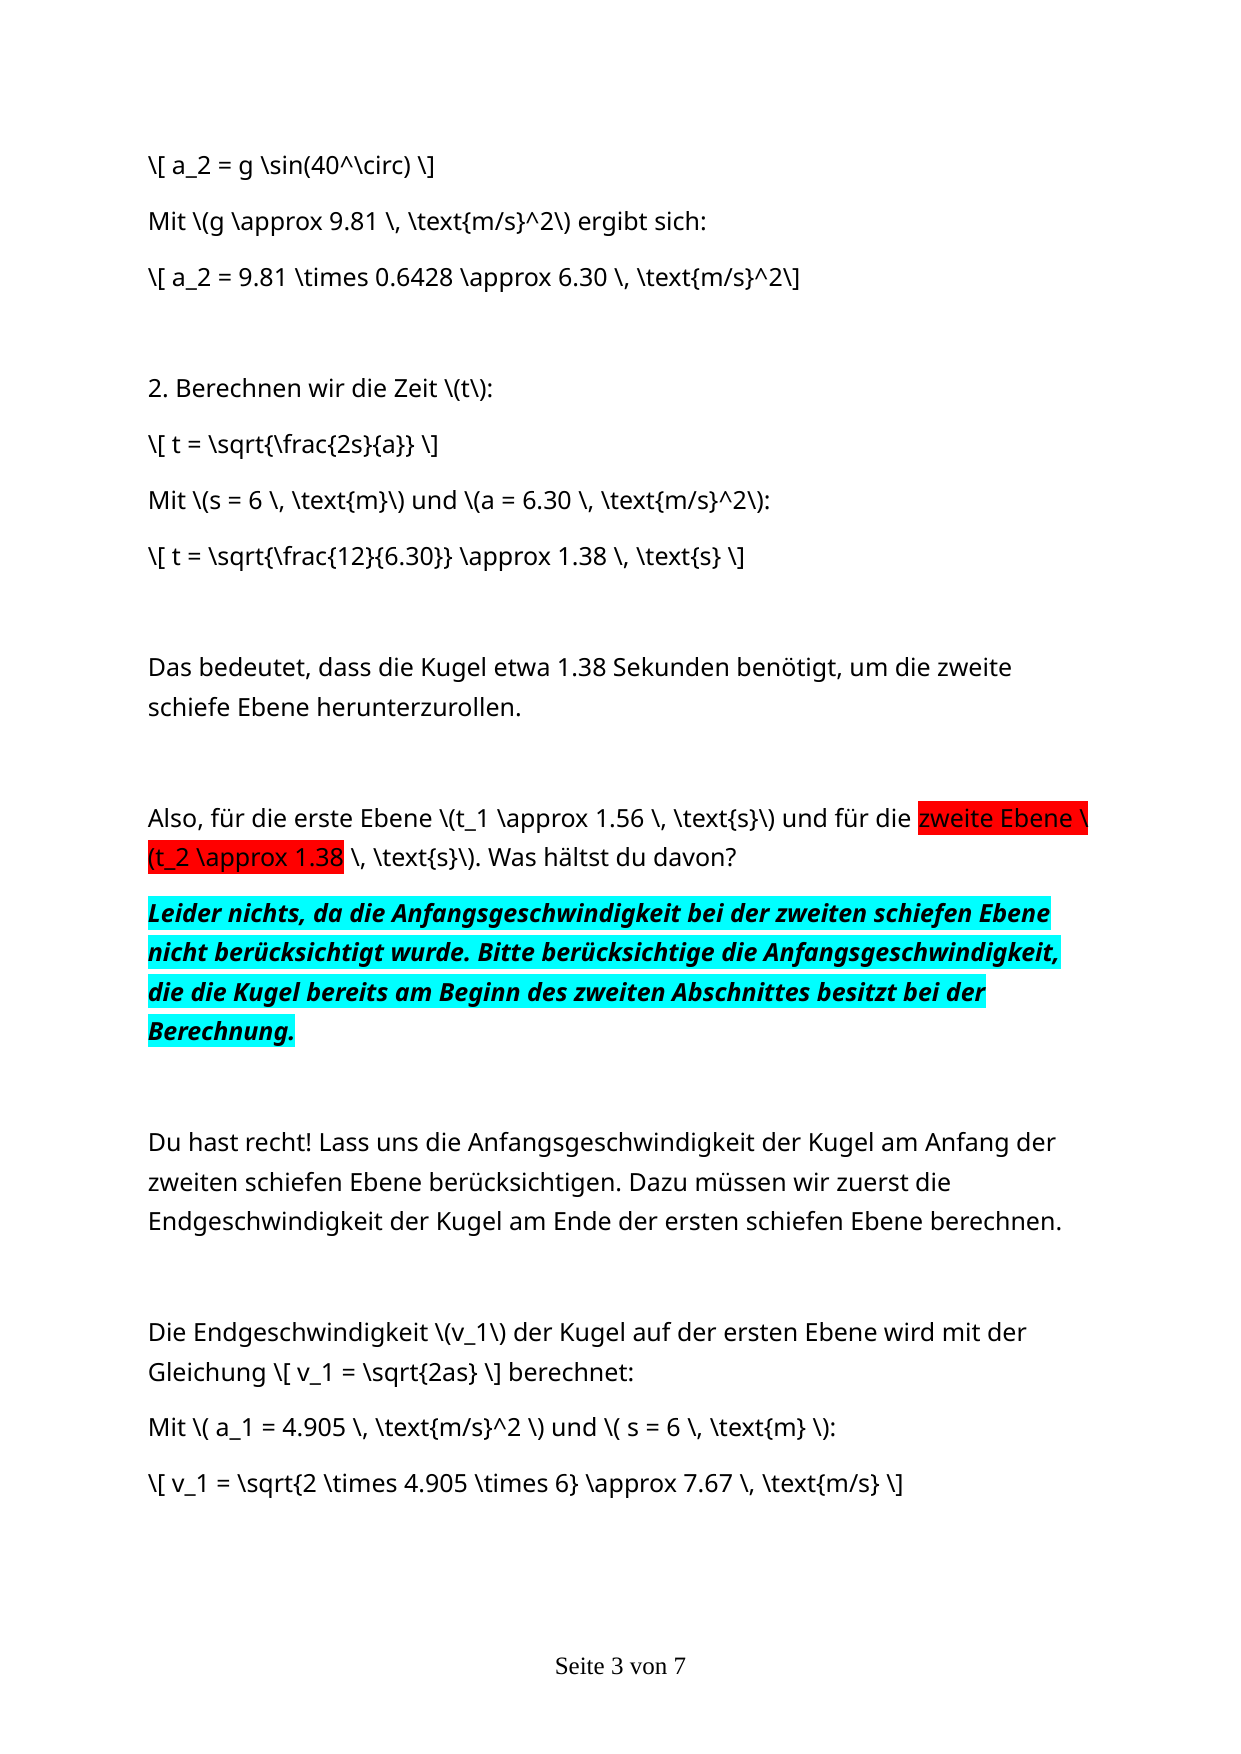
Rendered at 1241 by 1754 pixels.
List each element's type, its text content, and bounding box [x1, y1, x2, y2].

text Leider nichts, da die Anfangsgeschwindigkeit bei der zweiten schiefen Ebene nicht berücksichtigt wurde. Bitte berücksichtige die Anfangsgeschwindigkeit, die die Kugel bereits am Beginn des zweiten Abschnittes besitzt bei der Berechnung. [148, 896, 1093, 1047]
text 2. Berechnen wir die Zeit \(t\): [148, 371, 1093, 405]
text \[ a_2 = 9.81 \times 0.6428 \approx 6.30 \, \text{m/s}^2\] [148, 259, 1093, 293]
text Das bedeutet, dass die Kugel etwa 1.38 Sekunden benötigt, um die zweite schiefe Ebene herunterzurollen. [148, 650, 1093, 723]
text \[ t = \sqrt{\frac{12}{6.30}} \approx 1.38 \, \text{s} \] [148, 538, 1093, 572]
text Mit \( a_1 = 4.905 \, \text{m/s}^2 \) und \( s = 6 \, \text{m} \): [148, 1410, 1093, 1444]
text \[ t = \sqrt{\frac{2s}{a}} \] [148, 427, 1093, 461]
text \[ v_1 = \sqrt{2 \times 4.905 \times 6} \approx 7.67 \, \text{m/s} \] [148, 1466, 1093, 1500]
text Mit \(s = 6 \, \text{m}\) und \(a = 6.30 \, \text{m/s}^2\): [148, 483, 1093, 517]
text Also, für die erste Ebene \(t_1 \approx 1.56 \, \text{s}\) und für die zweite Ebene \(t_2 \approx 1.38 \, \text{s}\). Was hältst du davon? [148, 801, 1093, 874]
text \[ a_2 = g \sin(40^\circ) \] [148, 148, 1093, 182]
text Mit \(g \approx 9.81 \, \text{m/s}^2\) ergibt sich: [148, 203, 1093, 237]
text Die Endgeschwindigkeit \(v_1\) der Kugel auf der ersten Ebene wird mit der Gleichung \[ v_1 = \sqrt{2as} \] berechnet: [148, 1315, 1093, 1388]
text Du hast recht! Lass uns die Anfangsgeschwindigkeit der Kugel am Anfang der zweiten schiefen Ebene berücksichtigen. Dazu müssen wir zuerst die Endgeschwindigkeit der Kugel am Ende der ersten schiefen Ebene berechnen. [148, 1125, 1093, 1237]
